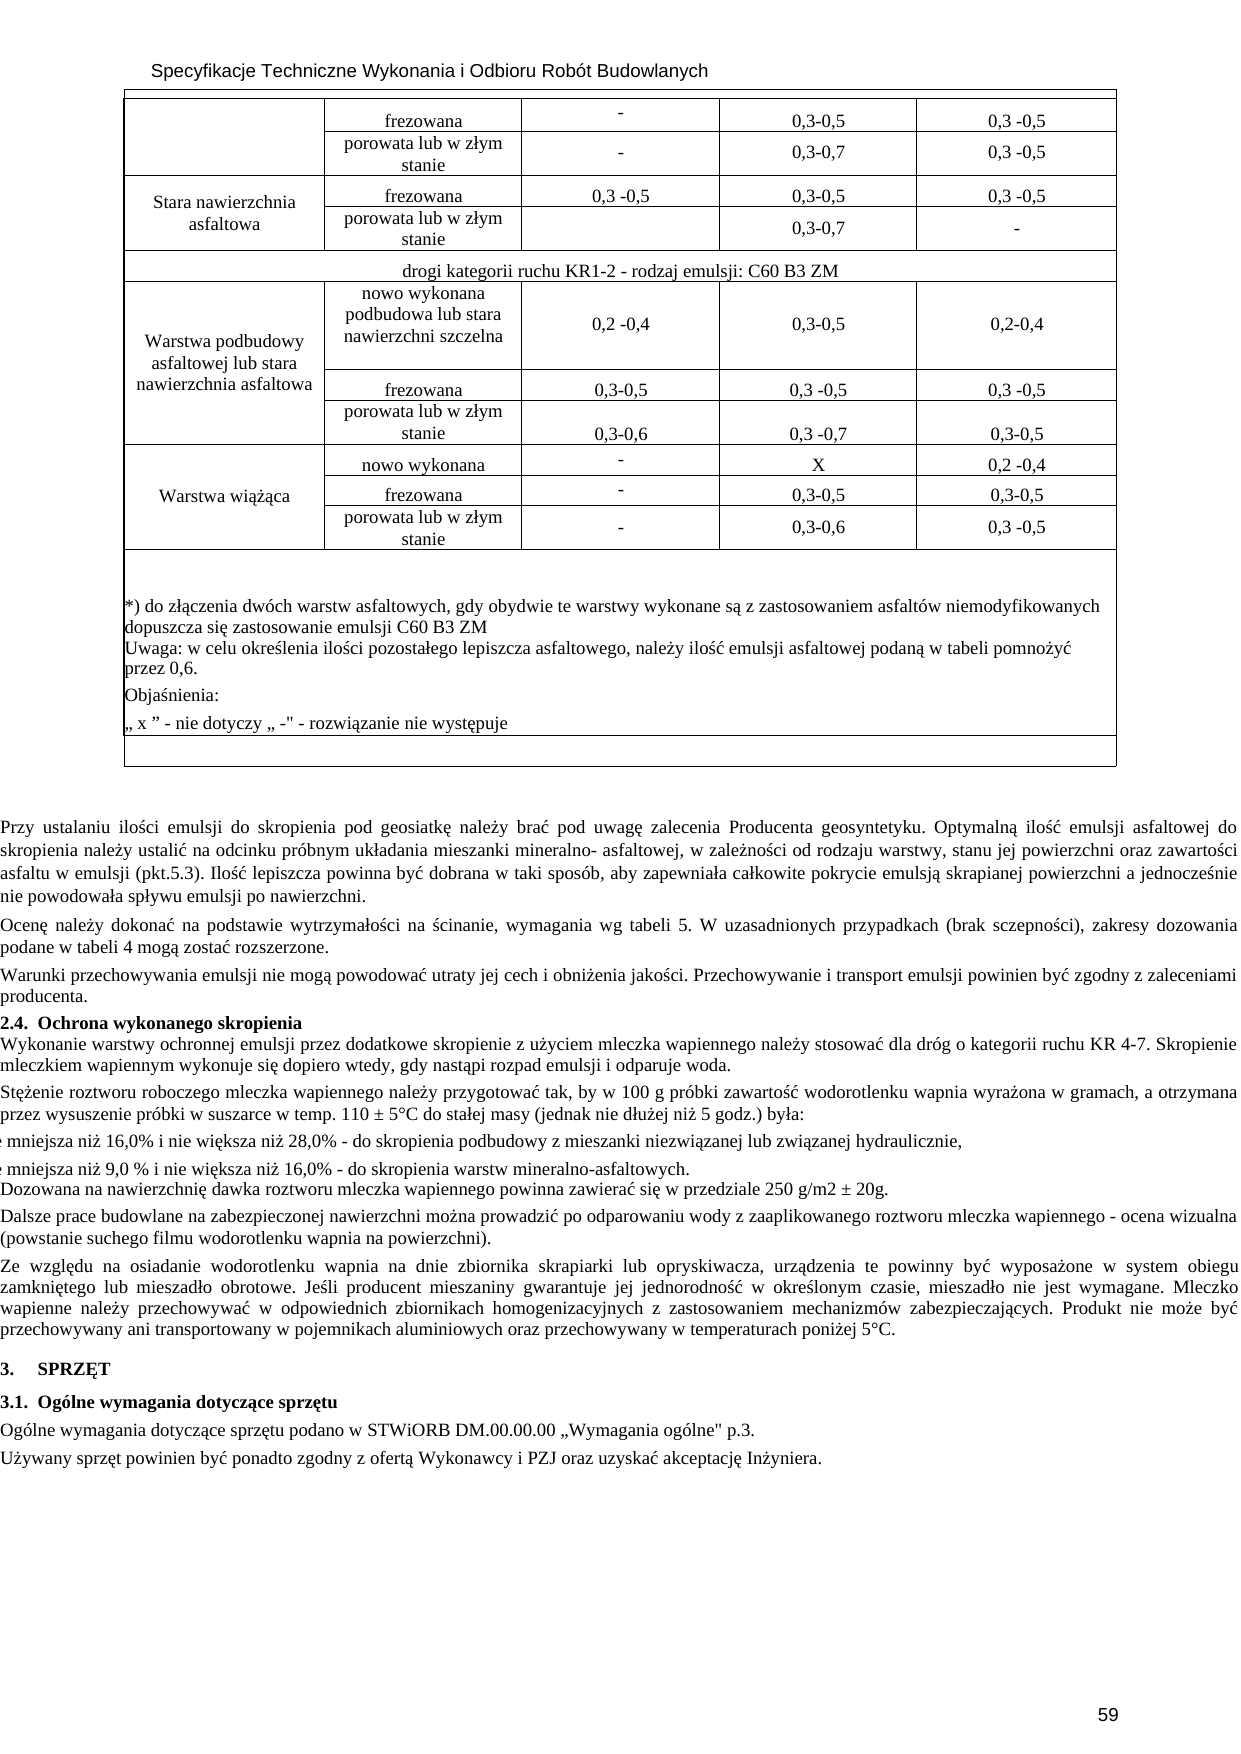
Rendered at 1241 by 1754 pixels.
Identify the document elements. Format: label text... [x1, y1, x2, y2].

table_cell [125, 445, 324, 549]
list SPRZĘT [0, 1361, 1240, 1379]
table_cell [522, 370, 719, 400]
text -nie mniejsza niż 9,0 % i nie większa niż 16,0% - do skropienia warstw mineralno-asfaltowych. [0, 1161, 1240, 1178]
text Ocenę należy dokonać na podstawie wytrzymałości na ścinanie, wymagania wg tabeli 5. W uzasadnionych przypadkach (brak sczepności), zakresy dozowania podane w tabeli 4 mogą zostać rozszerzone. [0, 915, 1240, 958]
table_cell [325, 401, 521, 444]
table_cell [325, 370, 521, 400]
text Stężenie roztworu roboczego mleczka wapiennego należy przygotować tak, by w 100 g próbki zawartość wodorotlenku wapnia wyrażona w gramach, a otrzymana przez wysuszenie próbki w suszarce w temp. 110 ± 5°C do stałej masy (jednak nie dłużej niż 5 godz.) była: [0, 1081, 1240, 1124]
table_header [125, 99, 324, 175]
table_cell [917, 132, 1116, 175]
list Ochrona wykonanego skropienia [0, 1015, 1240, 1033]
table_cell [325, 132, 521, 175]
text Ze względu na osiadanie wodorotlenku wapnia na dnie zbiornika skrapiarki lub opryskiwacza, urządzenia te powinny być wyposażone w system obiegu zamkniętego lub mieszadło obrotowe. Jeśli producent mieszaniny gwarantuje jej jednorodność w określonym czasie, mieszadło nie jest wymagane. Mleczko wapienne należy przechowywać w odpowiednich zbiornikach homogenizacyjnych z zastosowaniem mechanizmów zabezpieczających. Produkt nie może być przechowywany ani transportowany w pojemnikach aluminiowych oraz przechowywany w temperaturach poniżej 5°C. [0, 1255, 1240, 1339]
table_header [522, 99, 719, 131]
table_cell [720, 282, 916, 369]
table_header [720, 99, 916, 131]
text Używany sprzęt powinien być ponadto zgodny z ofertą Wykonawcy i PZJ oraz uzyskać akceptację Inżyniera. [0, 1442, 1240, 1470]
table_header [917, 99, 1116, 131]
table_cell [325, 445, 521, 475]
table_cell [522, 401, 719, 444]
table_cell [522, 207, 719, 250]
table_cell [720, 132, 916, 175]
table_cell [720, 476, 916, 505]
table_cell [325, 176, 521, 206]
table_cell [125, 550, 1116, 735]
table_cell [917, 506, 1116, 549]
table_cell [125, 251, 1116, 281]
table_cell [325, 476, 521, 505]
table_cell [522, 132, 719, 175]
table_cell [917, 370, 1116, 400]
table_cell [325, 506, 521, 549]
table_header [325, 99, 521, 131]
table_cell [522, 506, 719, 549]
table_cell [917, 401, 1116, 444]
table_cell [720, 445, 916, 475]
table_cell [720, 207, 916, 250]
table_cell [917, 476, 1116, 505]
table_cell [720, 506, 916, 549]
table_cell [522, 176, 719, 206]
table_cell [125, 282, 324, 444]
text Ogólne wymagania dotyczące sprzętu podano w STWiORB DM.00.00.00 „Wymagania ogólne" p.3. [0, 1414, 1240, 1442]
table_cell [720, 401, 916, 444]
text Wykonanie warstwy ochronnej emulsji przez dodatkowe skropienie z użyciem mleczka wapiennego należy stosować dla dróg o kategorii ruchu KR 4-7. Skropienie mleczkiem wapiennym wykonuje się dopiero wtedy, gdy nastąpi rozpad emulsji i odparuje woda. [0, 1033, 1240, 1076]
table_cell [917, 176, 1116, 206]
text Dalsze prace budowlane na zabezpieczonej nawierzchni można prowadzić po odparowaniu wody z zaaplikowanego roztworu mleczka wapiennego - ocena wizualna (powstanie suchego filmu wodorotlenku wapnia na powierzchni). [0, 1206, 1240, 1249]
text -nie mniejsza niż 16,0% i nie większa niż 28,0% - do skropienia podbudowy z mieszanki niezwiązanej lub związanej hydraulicznie, [0, 1131, 1240, 1152]
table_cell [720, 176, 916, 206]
text Warunki przechowywania emulsji nie mogą powodować utraty jej cech i obniżenia jakości. Przechowywanie i transport emulsji powinien być zgodny z zaleceniami producenta. [0, 964, 1240, 1006]
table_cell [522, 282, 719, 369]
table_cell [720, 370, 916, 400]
list Ogólne wymagania dotyczące sprzętu [0, 1386, 1240, 1414]
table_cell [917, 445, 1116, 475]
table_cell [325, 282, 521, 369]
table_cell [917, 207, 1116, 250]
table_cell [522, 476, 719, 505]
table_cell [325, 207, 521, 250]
text Dozowana na nawierzchnię dawka roztworu mleczka wapiennego powinna zawierać się w przedziale 250 g/m2 ± 20g. [0, 1179, 1240, 1200]
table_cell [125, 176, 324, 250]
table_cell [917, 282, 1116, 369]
text Przy ustalaniu ilości emulsji do skropienia pod geosiatkę należy brać pod uwagę zalecenia Producenta geosyntetyku. Optymalną ilość emulsji asfaltowej do skropienia należy ustalić na odcinku próbnym układania mieszanki mineralno- asfaltowej, w zależności od rodzaju warstwy, stanu jej powierzchni oraz zawartości asfaltu w emulsji (pkt.5.3). Ilość lepiszcza powinna być dobrana w taki sposób, aby zapewniała całkowite pokrycie emulsją skrapianej powierzchni a jednocześnie nie powodowała spływu emulsji po nawierzchni. [0, 815, 1240, 907]
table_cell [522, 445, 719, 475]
